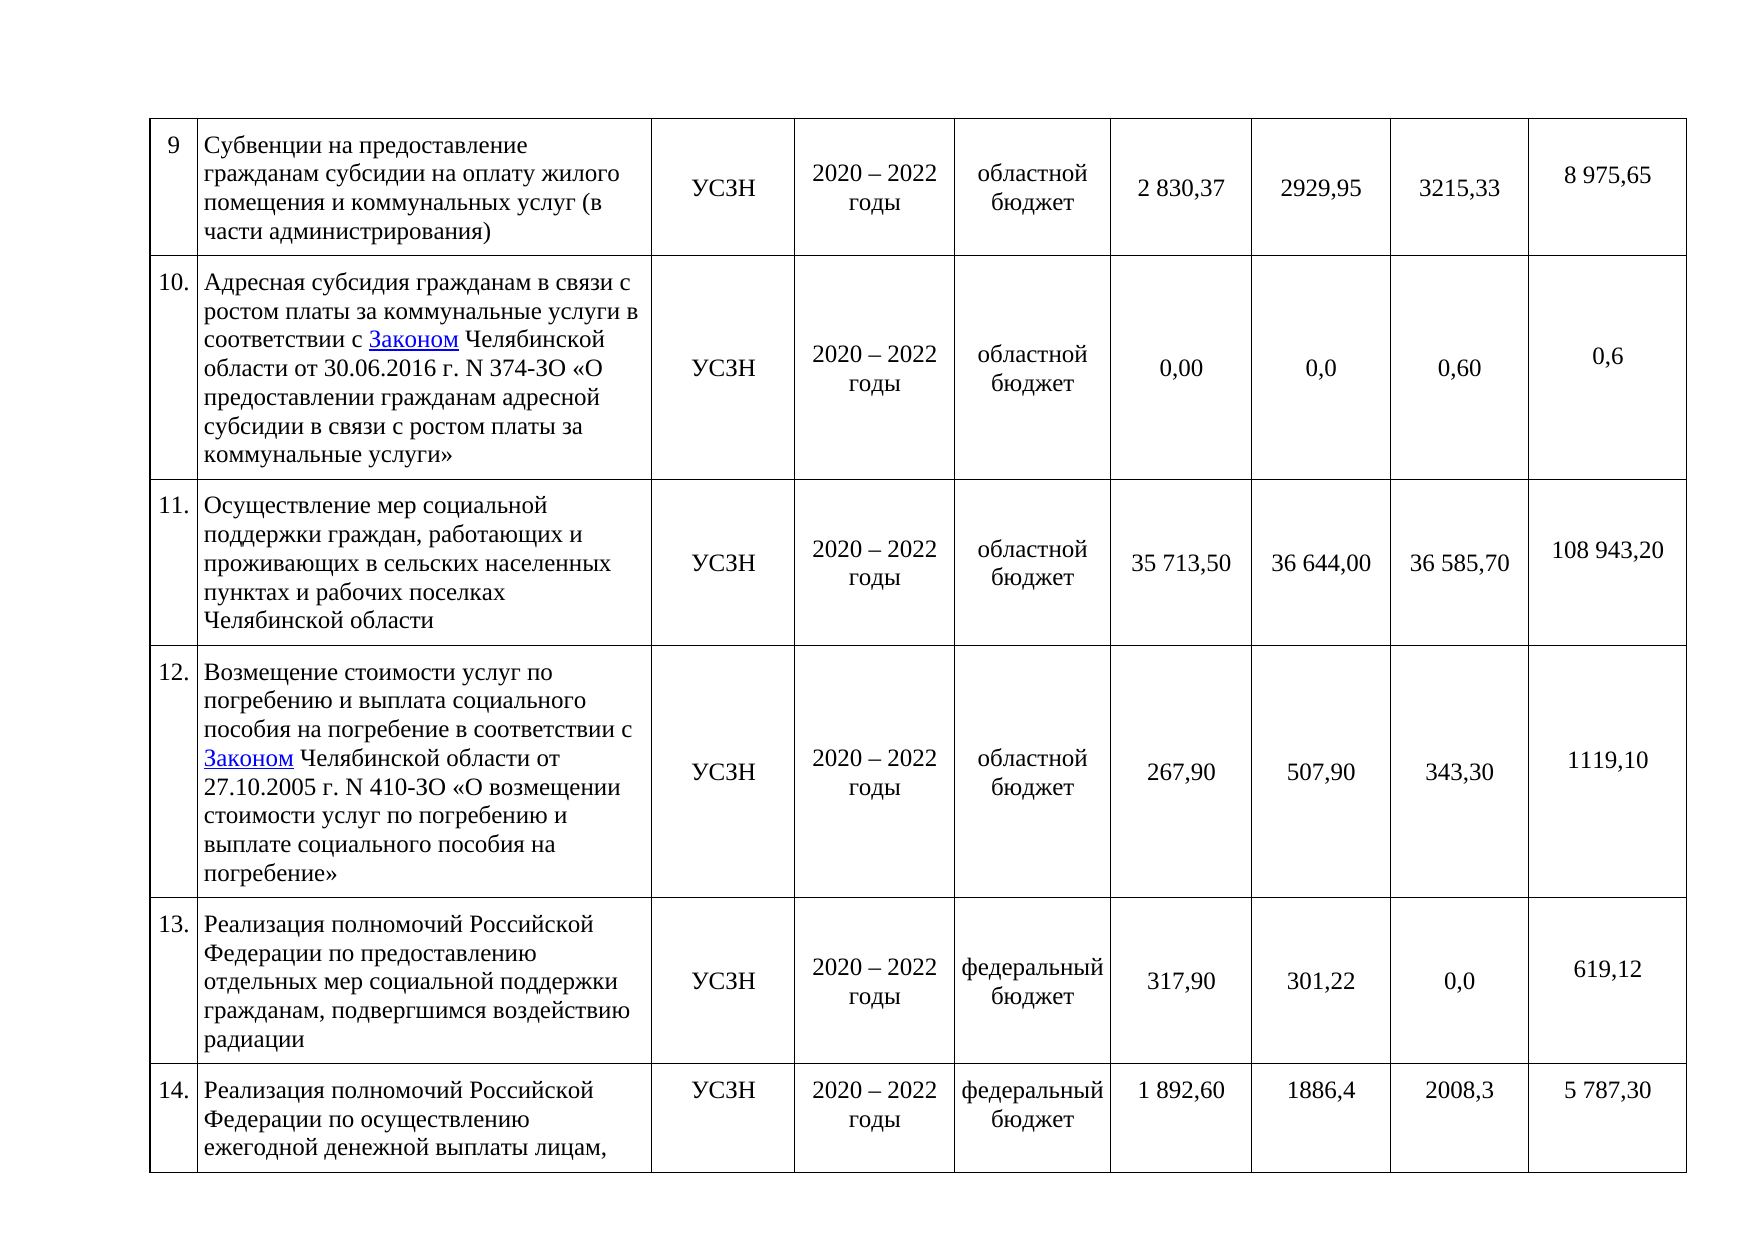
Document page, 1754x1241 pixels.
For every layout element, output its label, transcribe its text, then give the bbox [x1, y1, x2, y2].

table_cell 0,60 [1391, 256, 1528, 479]
table_cell 5 787,30 [1529, 1064, 1686, 1172]
table_cell 14. [151, 1064, 197, 1172]
table_cell 507,90 [1252, 646, 1390, 897]
table_cell 301,22 [1252, 898, 1390, 1063]
table_cell 619,12 [1529, 898, 1686, 1063]
table_cell Реализация полномочий Российской Федерации по предоставлению отдельных мер социальной поддержки гражданам, подвергшимся воздействию радиации [198, 898, 651, 1063]
table_cell 2020 – 2022 годы [795, 256, 954, 479]
table_cell УСЗН [652, 480, 794, 645]
table_cell Адресная субсидия гражданам в связи с ростом платы за коммунальные услуги в соответствии с Законом Челябинской области от 30.06.2016 г. N 374-ЗО «О предоставлении гражданам адресной субсидии в связи с ростом платы за коммунальные услуги» [198, 256, 651, 479]
table_cell 12. [151, 646, 197, 897]
table_cell УСЗН [652, 256, 794, 479]
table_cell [198, 1064, 651, 1172]
table_cell 0,00 [1111, 256, 1251, 479]
table_cell 10. [151, 256, 197, 479]
table_cell 108 943,20 [1529, 480, 1686, 645]
table_cell УСЗН [652, 1064, 794, 1172]
table_cell 317,90 [1111, 898, 1251, 1063]
table_cell областной бюджет [955, 256, 1110, 479]
table_cell областной бюджет [955, 119, 1110, 255]
table_cell УСЗН [652, 119, 794, 255]
table_cell 2020 – 2022 годы [795, 646, 954, 897]
table_cell 2020 – 2022 годы [795, 898, 954, 1063]
table_cell Субвенции на предоставление гражданам субсидии на оплату жилого помещения и коммунальных услуг (в части администрирования) [198, 119, 651, 255]
table_cell УСЗН [652, 646, 794, 897]
table_cell областной бюджет [955, 646, 1110, 897]
table_cell 2 830,37 [1111, 119, 1251, 255]
table_cell 267,90 [1111, 646, 1251, 897]
table_cell Возмещение стоимости услуг по погребению и выплата социального пособия на погребение в соответствии с Законом Челябинской области от 27.10.2005 г. N 410-ЗО «О возмещении стоимости услуг по погребению и выплате социального пособия на погребение» [198, 646, 651, 897]
table_cell федеральный бюджет [955, 898, 1110, 1063]
table_cell 35 713,50 [1111, 480, 1251, 645]
table_cell 2008,3 [1391, 1064, 1528, 1172]
table_cell 0,6 [1529, 256, 1686, 479]
table_cell 11. [151, 480, 197, 645]
table_cell 1886,4 [1252, 1064, 1390, 1172]
table_cell 9 [151, 119, 197, 255]
table_cell 1 892,60 [1111, 1064, 1251, 1172]
table_cell федеральный бюджет [955, 1064, 1110, 1172]
table_cell 13. [151, 898, 197, 1063]
table_cell 1119,10 [1529, 646, 1686, 897]
table_cell 2929,95 [1252, 119, 1390, 255]
table_cell 343,30 [1391, 646, 1528, 897]
table_cell областной бюджет [955, 480, 1110, 645]
table_cell 8 975,65 [1529, 119, 1686, 255]
table_cell Осуществление мер социальной поддержки граждан, работающих и проживающих в сельских населенных пунктах и рабочих поселках Челябинской области [198, 480, 651, 645]
table_cell 2020 – 2022 годы [795, 480, 954, 645]
table_cell 36 644,00 [1252, 480, 1390, 645]
table_cell 36 585,70 [1391, 480, 1528, 645]
table_cell 2020 – 2022 годы [795, 119, 954, 255]
table_cell 0,0 [1252, 256, 1390, 479]
table_cell 0,0 [1391, 898, 1528, 1063]
table_cell 3215,33 [1391, 119, 1528, 255]
table_cell УСЗН [652, 898, 794, 1063]
table_cell 2020 – 2022 годы [795, 1064, 954, 1172]
